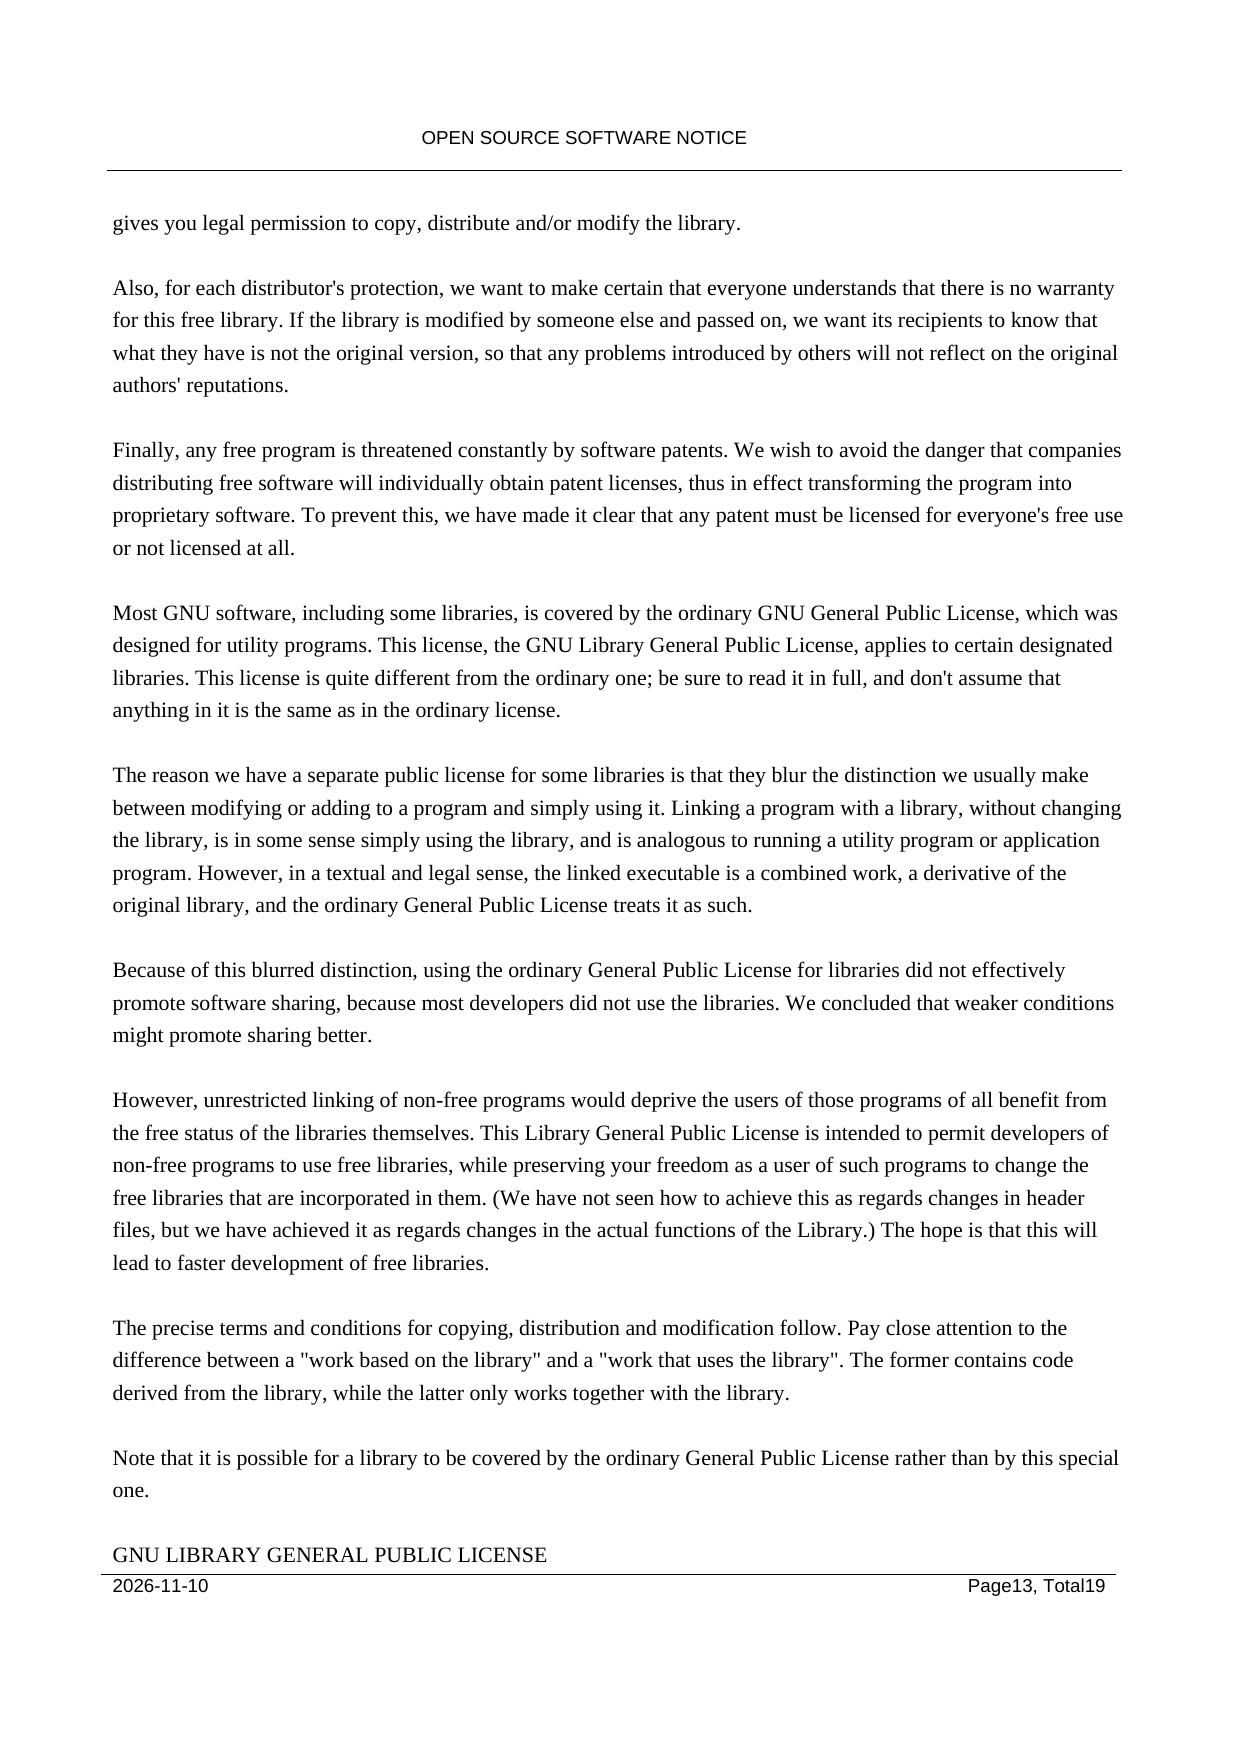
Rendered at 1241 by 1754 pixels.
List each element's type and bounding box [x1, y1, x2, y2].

text [112, 206, 1128, 1571]
